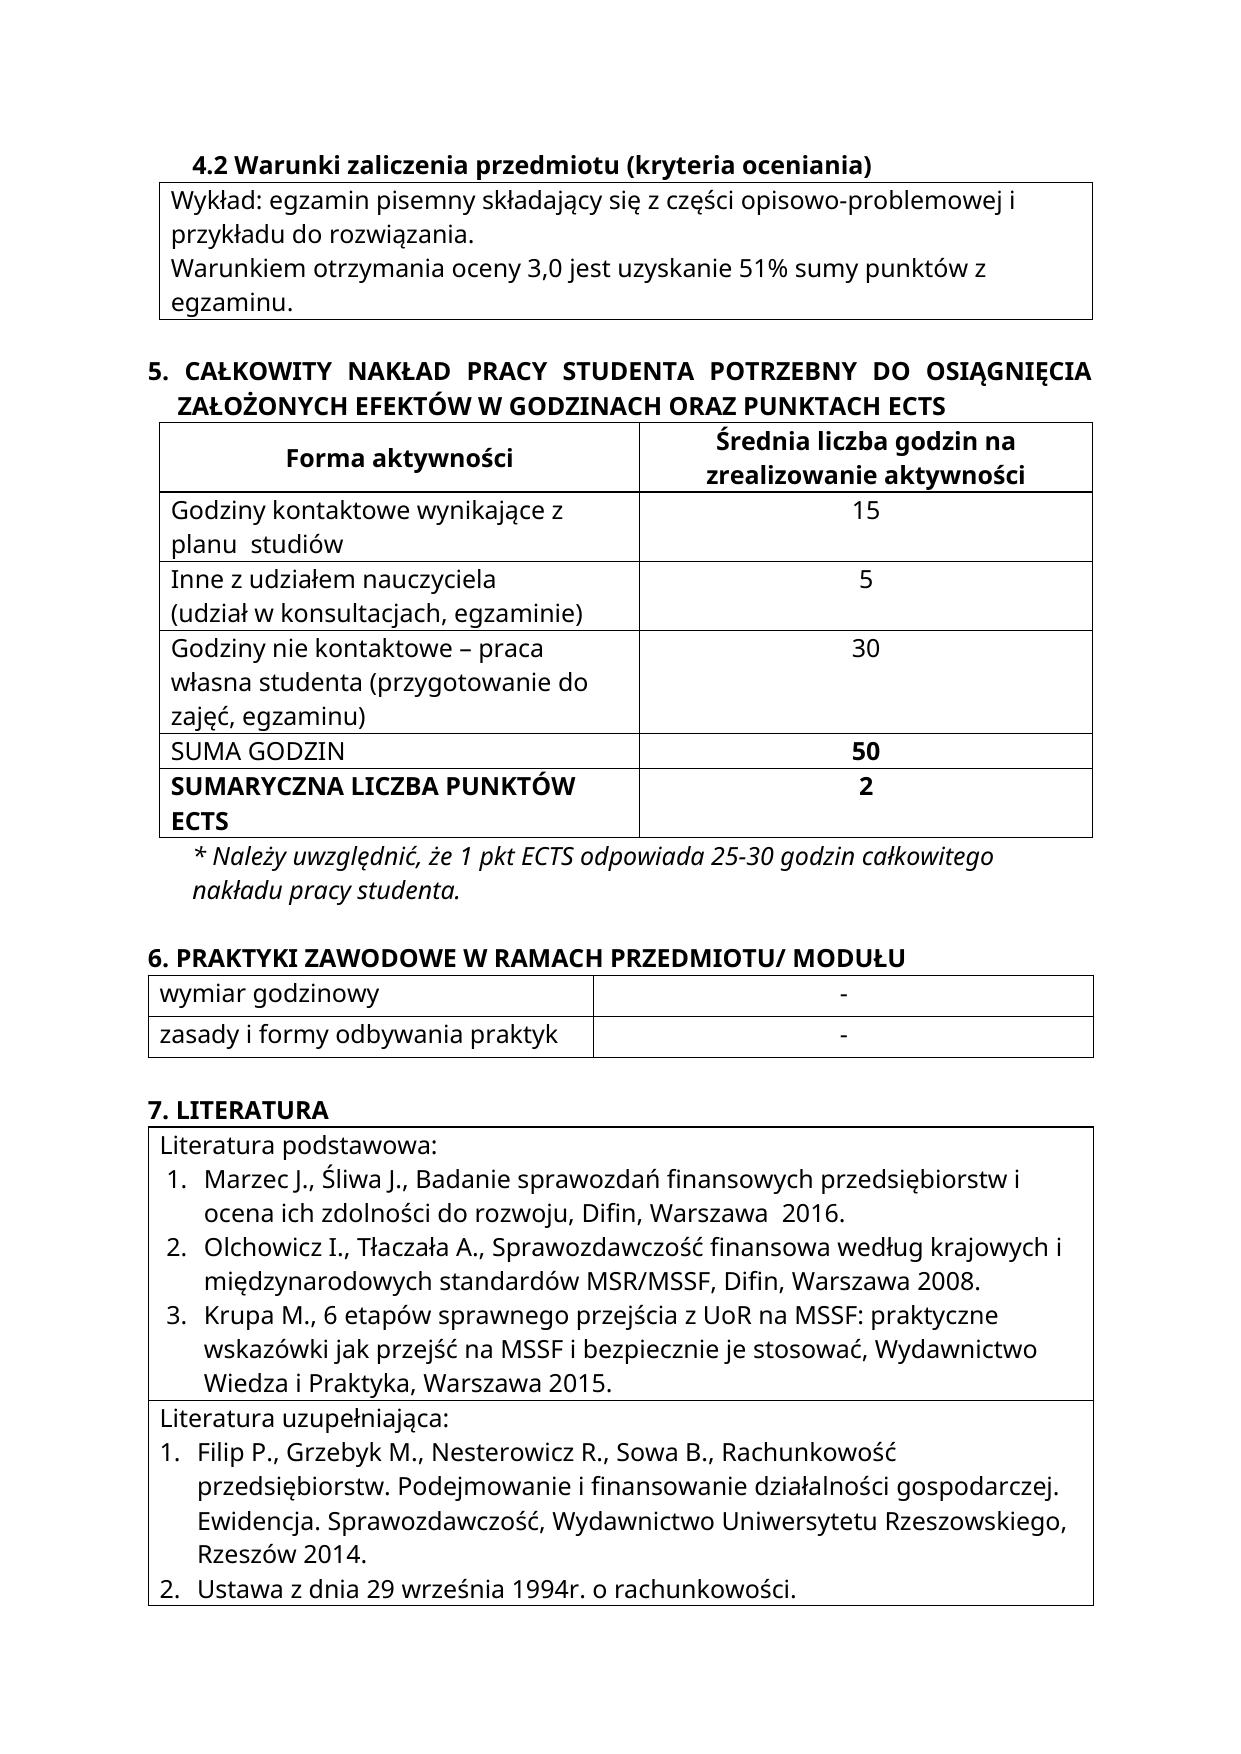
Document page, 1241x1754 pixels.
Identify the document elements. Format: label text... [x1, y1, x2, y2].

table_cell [149, 1401, 1093, 1605]
table_header wymiar godzinowy [149, 976, 593, 1016]
text 7. LITERATURA [148, 1092, 1093, 1126]
table_header Średnia liczba godzin na zrealizowanie aktywności [640, 423, 1092, 491]
table_cell 15 [640, 493, 1092, 561]
text 5. CAŁKOWITY NAKŁAD PRACY STUDENTA POTRZEBNY DO OSIĄGNIĘCIA ZAŁOŻONYCH EFEKTÓW W GODZINACH ORAZ PUNKTACH ECTS [148, 354, 1093, 422]
table_cell 5 [640, 562, 1092, 630]
text 4.2 Warunki zaliczenia przedmiotu (kryteria oceniania) [192, 148, 1093, 182]
table_cell - [594, 1017, 1093, 1057]
table_cell 50 [640, 734, 1092, 768]
text 6. PRAKTYKI ZAWODOWE W RAMACH PRZEDMIOTU/ MODUŁU [148, 940, 1093, 974]
table_header Forma aktywności [160, 423, 639, 491]
table_cell Inne z udziałem nauczyciela (udział w konsultacjach, egzaminie) [160, 562, 639, 630]
table_header Wykład: egzamin pisemny składający się z części opisowo-problemowej i przykładu do rozwiązania. Warunkiem otrzymania oceny 3,0 jest uzyskanie 51% sumy punktów z egzaminu. [160, 183, 1092, 319]
table_cell SUMARYCZNA LICZBA PUNKTÓW ECTS [160, 769, 639, 837]
text * Należy uwzględnić, że 1 pkt ECTS odpowiada 25-30 godzin całkowitego nakładu pracy studenta. [192, 838, 1093, 906]
table_cell 2 [640, 769, 1092, 837]
table_cell Godziny kontaktowe wynikające z planu studiów [160, 493, 639, 561]
table_cell Godziny nie kontaktowe – praca własna studenta (przygotowanie do zajęć, egzaminu) [160, 631, 639, 733]
table_cell SUMA GODZIN [160, 734, 639, 768]
table_cell zasady i formy odbywania praktyk [149, 1017, 593, 1057]
table_cell 30 [640, 631, 1092, 733]
table_header - [594, 976, 1093, 1016]
table_header Literatura podstawowa: Marzec J., Śliwa J., Badanie sprawozdań finansowych przedsiębiorstw i ocena ich zdolności do rozwoju, Difin, Warszawa 2016. Olchowicz I., Tłaczała A., Sprawozdawczość finansowa według krajowych i międzynarodowych standardów MSR/MSSF, Difin, Warszawa 2008. Krupa M., 6 etapów sprawnego przejścia z UoR na MSSF: praktyczne wskazówki jak przejść na MSSF i bezpiecznie je stosować, Wydawnictwo Wiedza i Praktyka, Warszawa 2015. [149, 1128, 1093, 1400]
